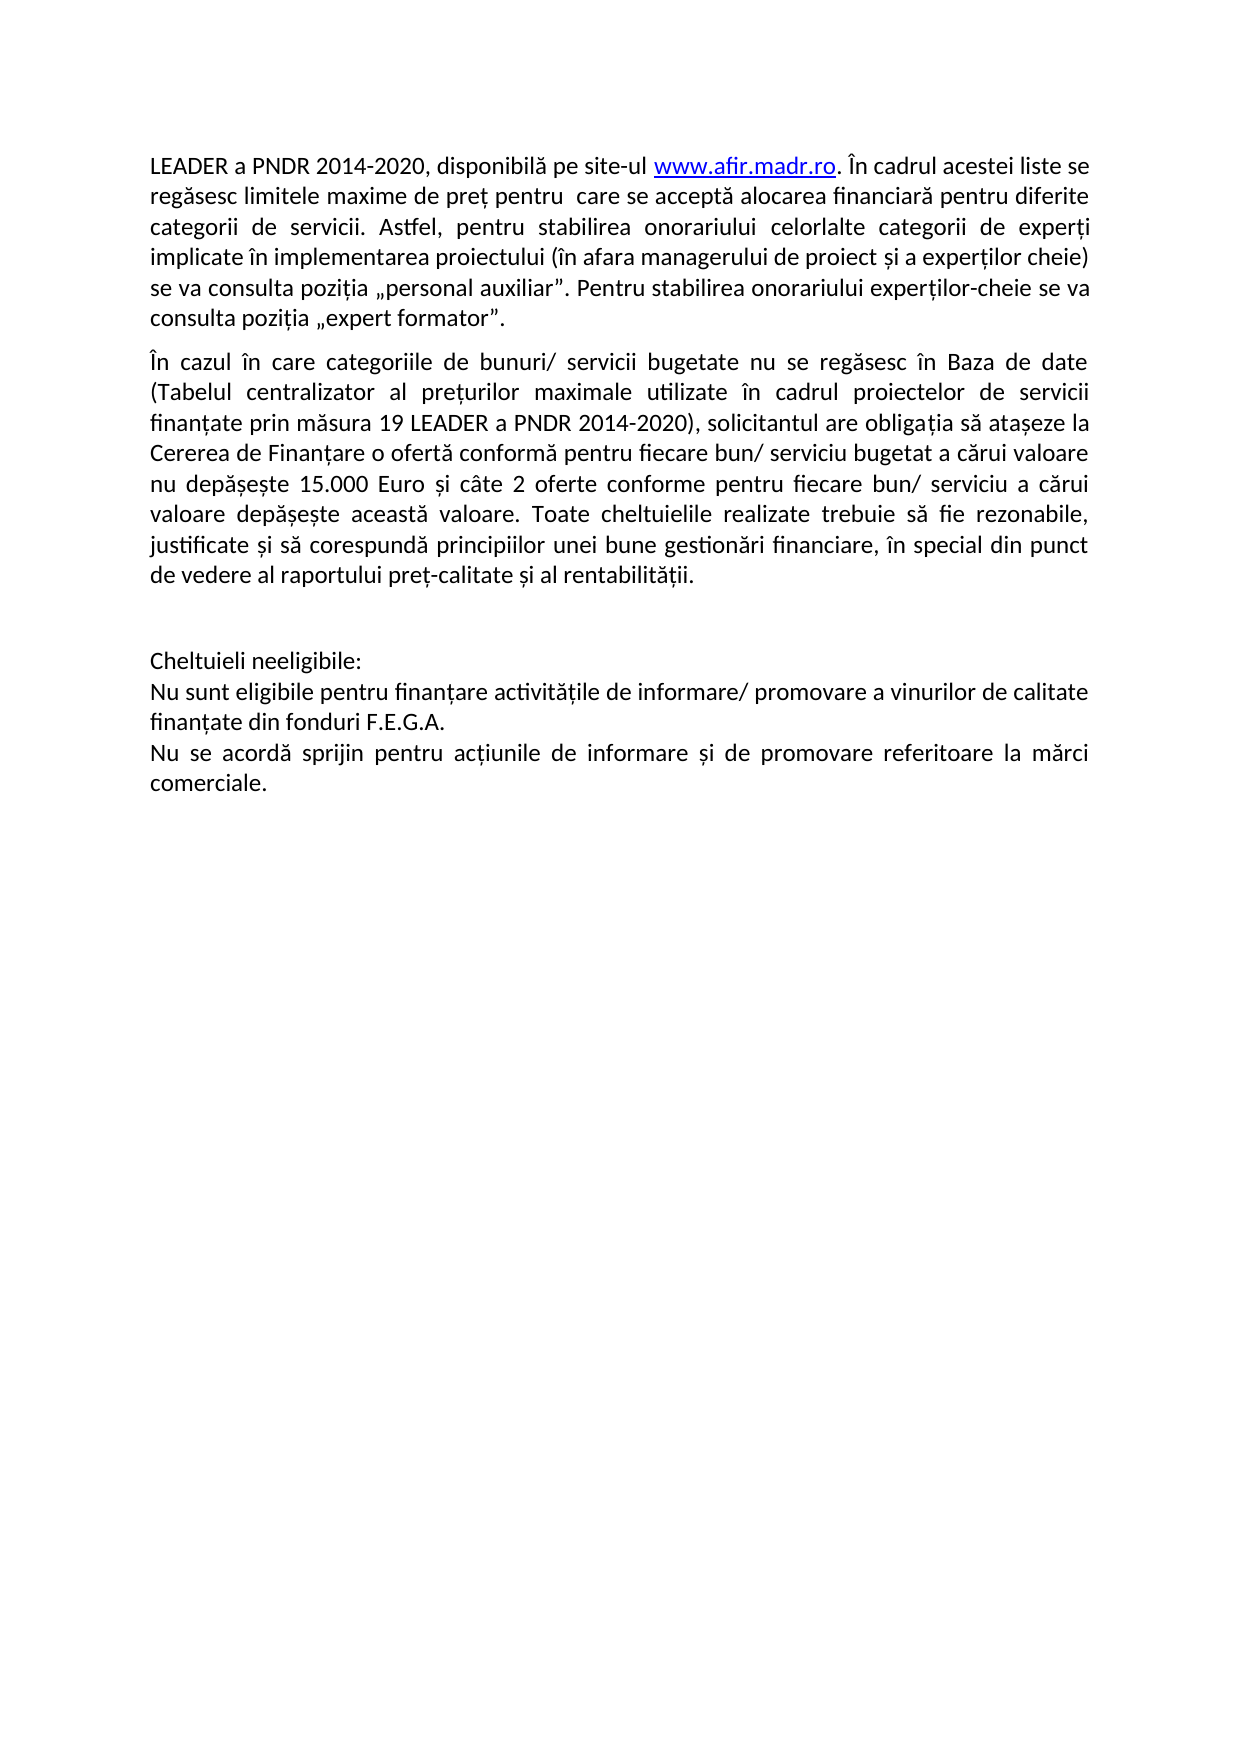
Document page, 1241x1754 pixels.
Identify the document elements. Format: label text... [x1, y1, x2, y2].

text Nu sunt eligibile pentru finanțare activitățile de informare/ promovare a vinurilor de calitate finanțate din fonduri F.E.G.A. [150, 676, 1090, 737]
text Cheltuieli neeligibile: [150, 645, 1090, 676]
text În cazul în care categoriile de bunuri/ servicii bugetate nu se regăsesc în Baza de date (Tabelul centralizator al prețurilor maximale utilizate în cadrul proiectelor de servicii finanțate prin măsura 19 LEADER a PNDR 2014-2020), solicitantul are obligația să atașeze la Cererea de Finanțare o ofertă conformă pentru fiecare bun/ serviciu bugetat a cărui valoare nu depășește 15.000 Euro și câte 2 oferte conforme pentru fiecare bun/ serviciu a cărui valoare depășește această valoare. Toate cheltuielile realizate trebuie să fie rezonabile, justificate şi să corespundă principiilor unei bune gestionări financiare, în special din punct de vedere al raportului preţ-calitate şi al rentabilităţii. [150, 346, 1090, 590]
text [150, 150, 1090, 333]
text Nu se acordă sprijin pentru acțiunile de informare și de promovare referitoare la mărci comerciale. [150, 737, 1090, 798]
